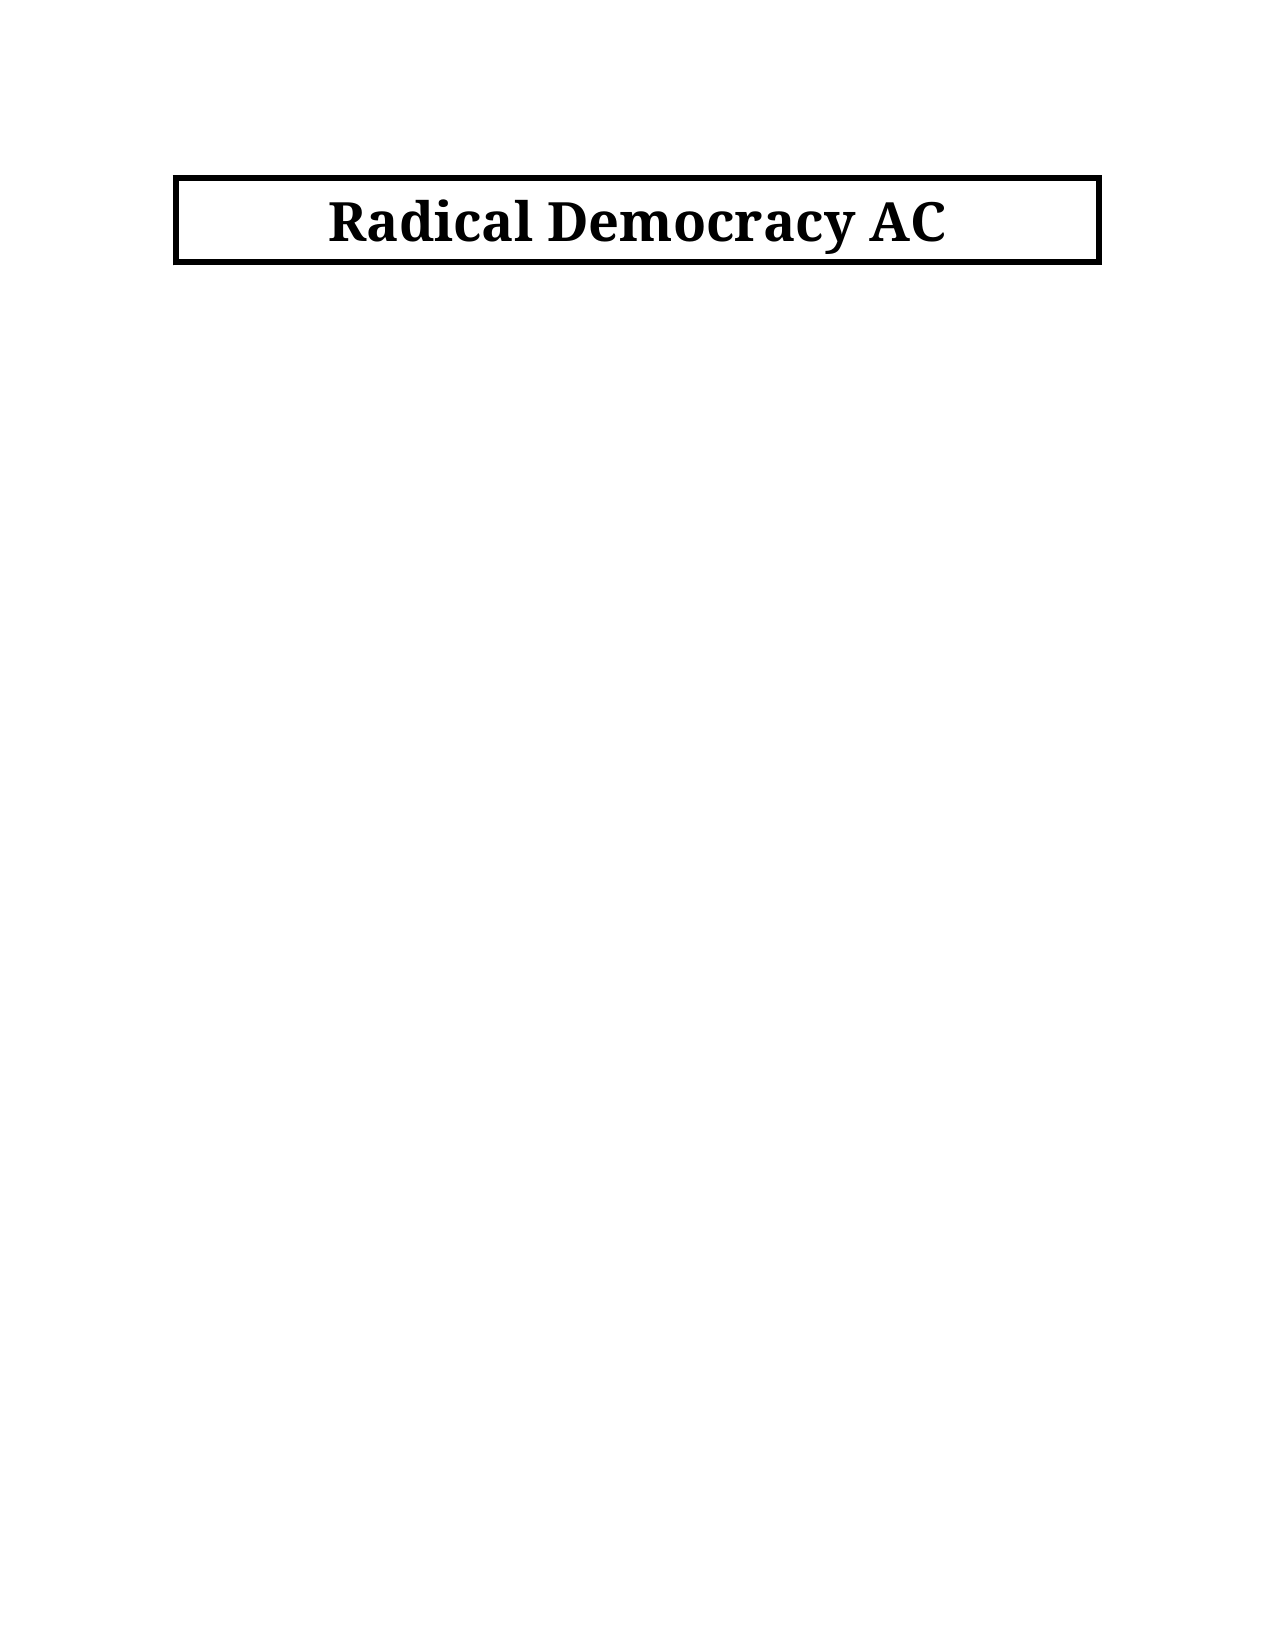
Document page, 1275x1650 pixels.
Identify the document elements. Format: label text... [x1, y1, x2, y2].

subtitle Radical Democracy AC [179, 181, 1096, 259]
